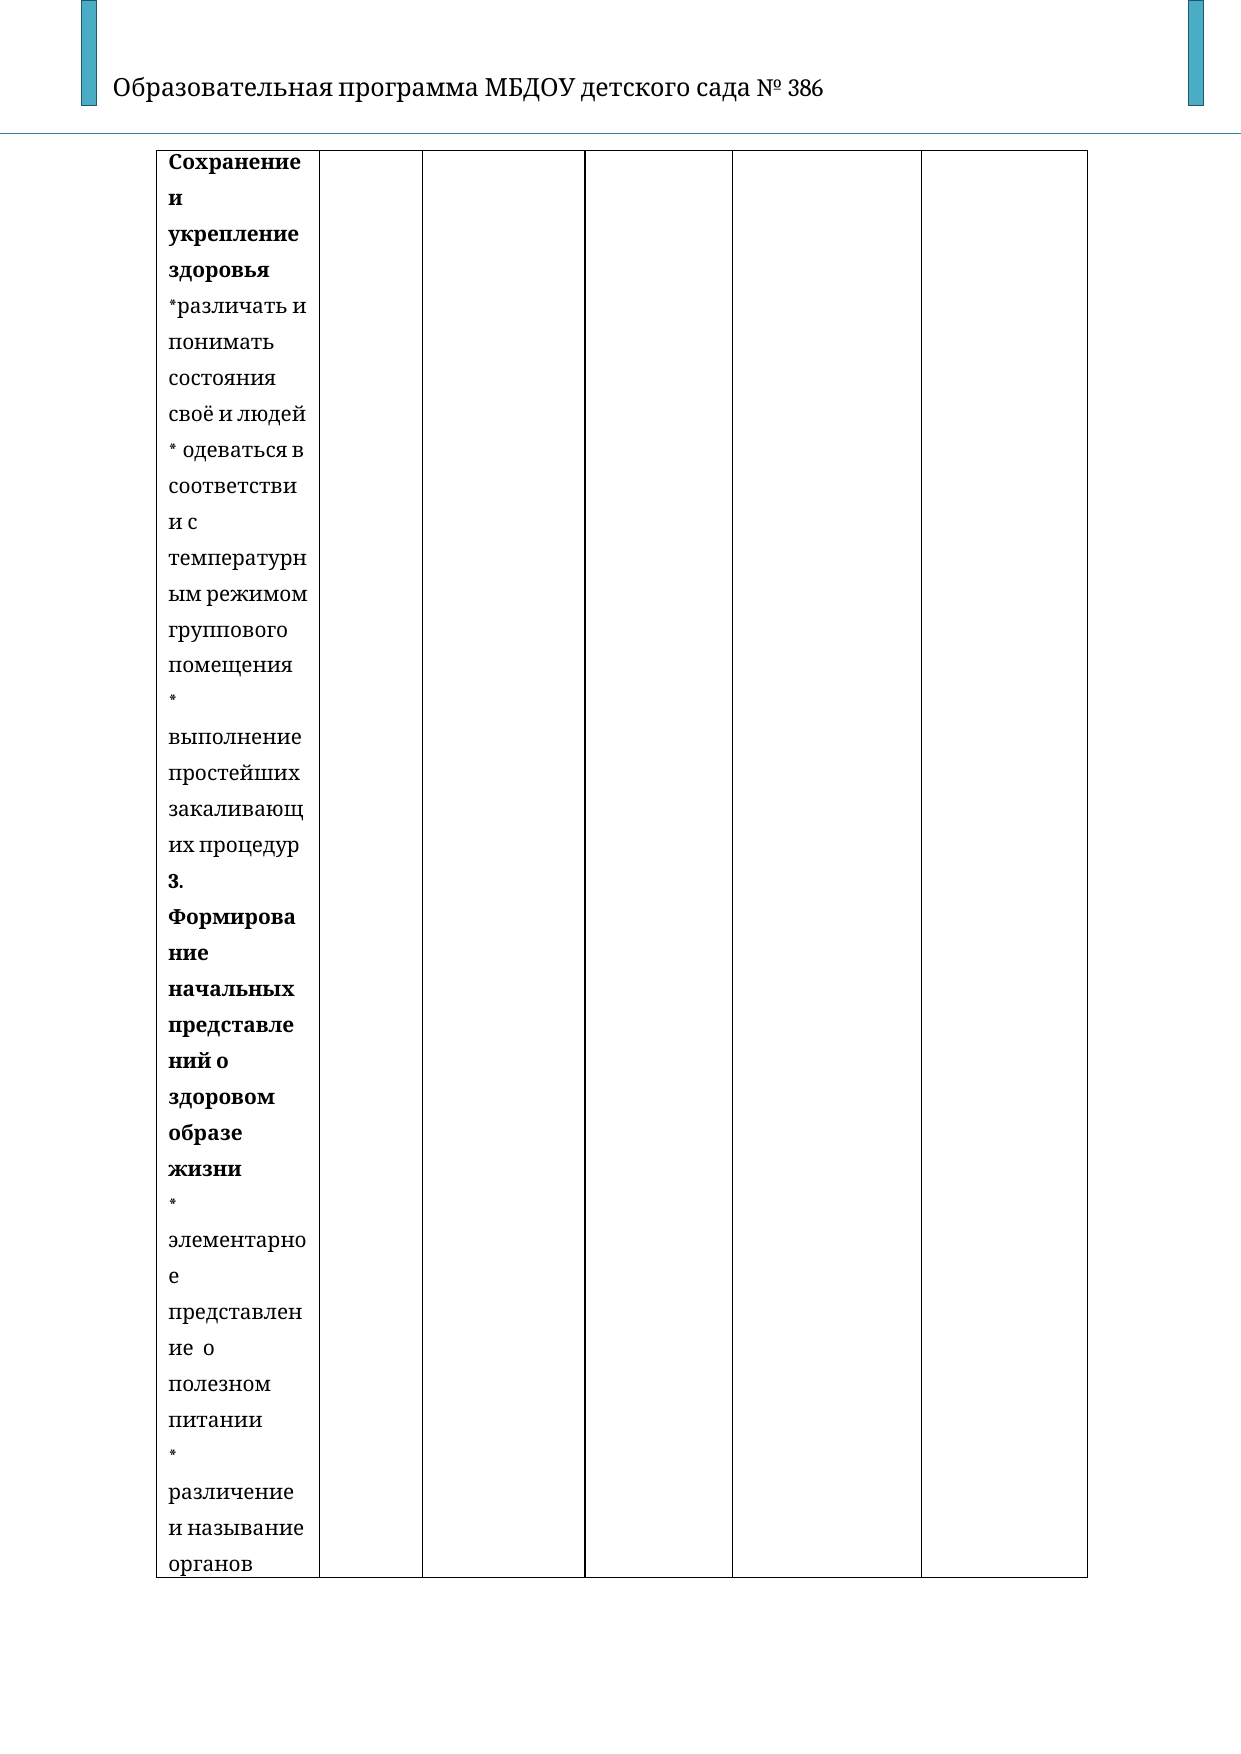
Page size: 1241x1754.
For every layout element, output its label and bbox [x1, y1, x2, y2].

table_cell [922, 151, 1087, 1577]
table_cell [320, 151, 422, 1577]
table_cell [423, 151, 584, 1577]
table_cell [586, 151, 732, 1577]
table_cell [157, 151, 319, 1577]
table_cell [733, 151, 921, 1577]
